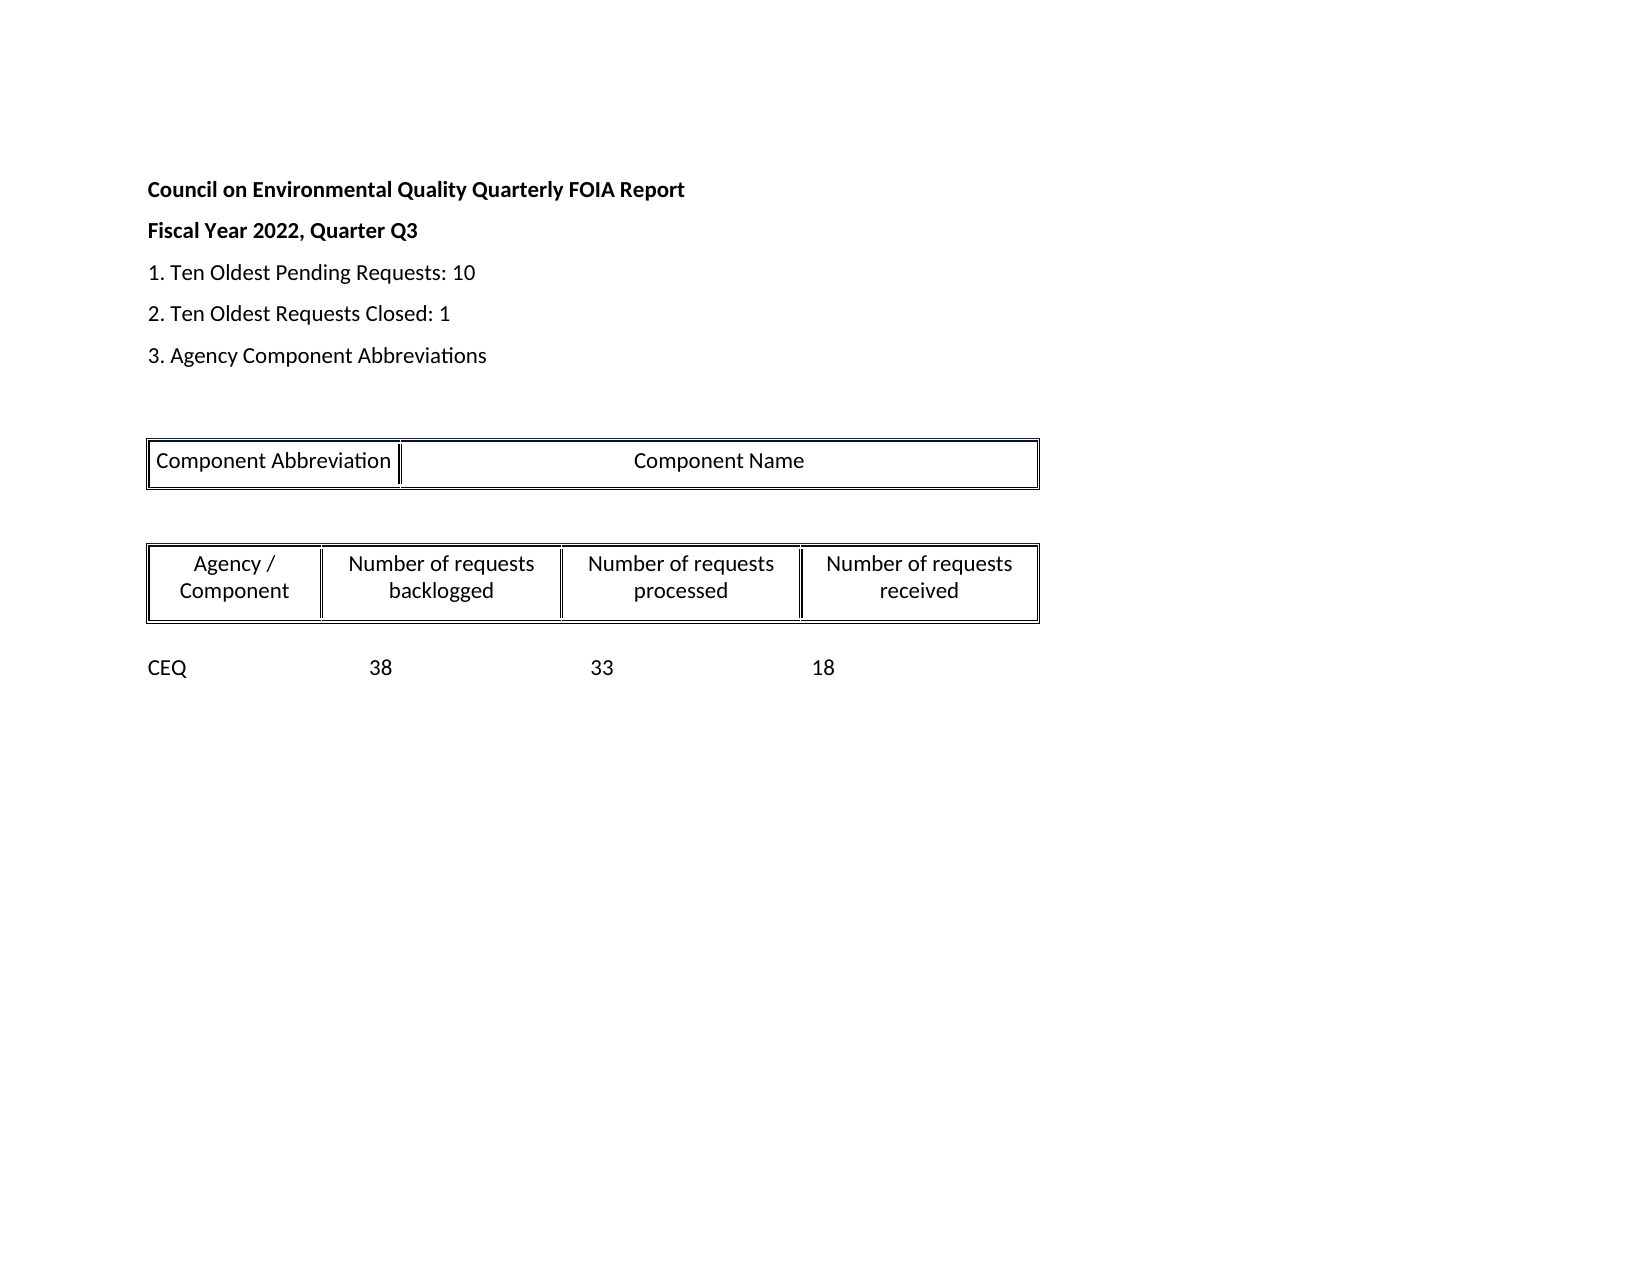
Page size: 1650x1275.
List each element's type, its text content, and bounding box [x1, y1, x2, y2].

text 3. Agency Component Abbreviations [148, 343, 1502, 368]
table_header Number of requests backlogged [321, 544, 561, 620]
text Council on Environmental Quality Quarterly FOIA Report [148, 177, 1502, 202]
table_header Component Name [400, 441, 1037, 487]
text CEQ 38 33 18 [148, 656, 1502, 681]
table_header Component Abbreviation [150, 442, 400, 487]
text 2. Ten Oldest Requests Closed: 1 [148, 302, 1502, 327]
table_header Number of requests processed [561, 544, 801, 620]
text 1. Ten Oldest Pending Requests: 10 [148, 260, 1502, 285]
table_header Agency / Component [150, 547, 321, 620]
table_header Number of requests received [801, 547, 1037, 620]
text Fiscal Year 2022, Quarter Q3 [148, 219, 1502, 244]
